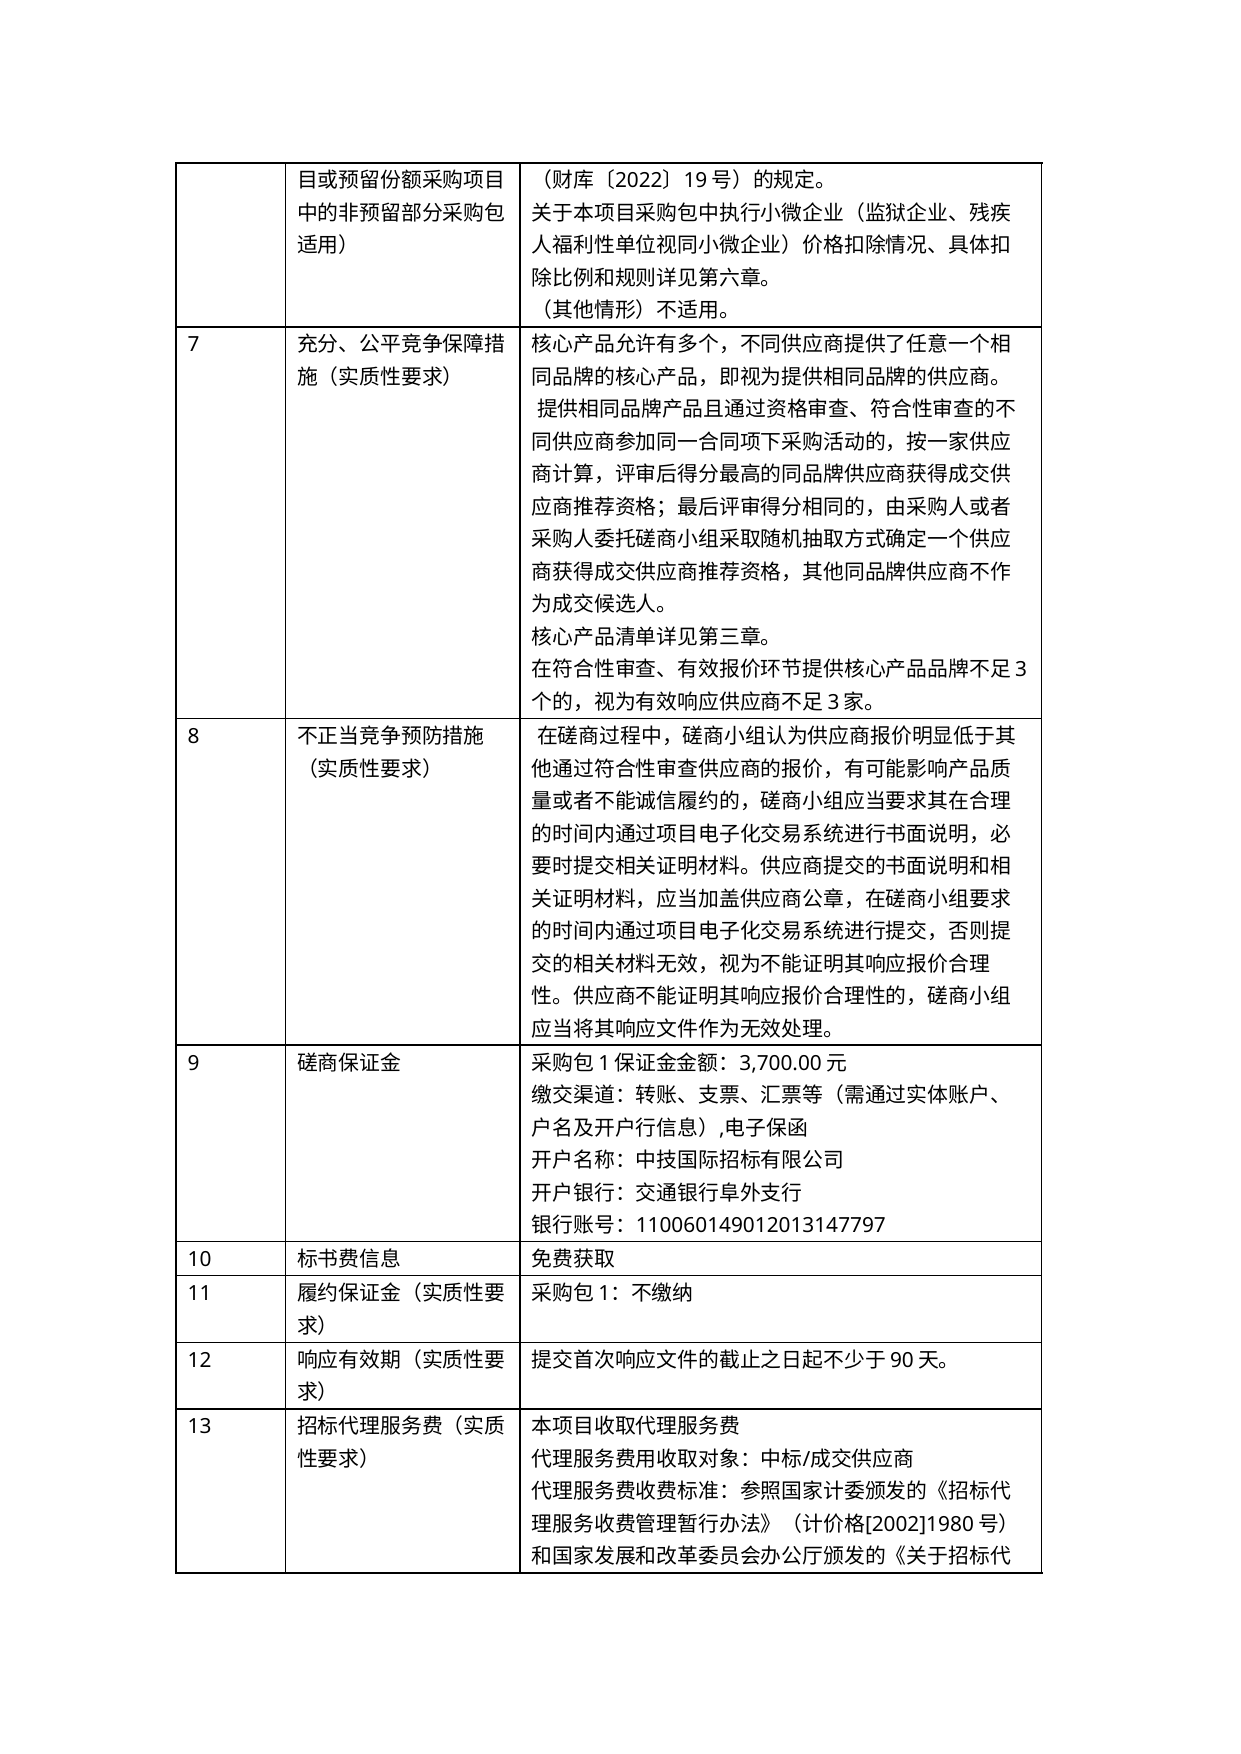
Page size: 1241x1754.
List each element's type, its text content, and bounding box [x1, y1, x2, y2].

table_cell 在磋商过程中，磋商小组认为供应商报价明显低于其他通过符合性审查供应商的报价，有可能影响产品质量或者不能诚信履约的，磋商小组应当要求其在合理的时间内通过项目电子化交易系统进行书面说明，必要时提交相关证明材料。供应商提交的书面说明和相关证明材料，应当加盖供应商公章，在磋商小组要求的时间内通过项目电子化交易系统进行提交，否则提交的相关材料无效，视为不能证明其响应报价合理性。供应商不能证明其响应报价合理性的，磋商小组应当将其响应文件作为无效处理。 [521, 719, 1041, 1044]
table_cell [521, 1410, 1041, 1572]
table_cell 提交首次响应文件的截止之日起不少于90天。 [521, 1343, 1041, 1408]
table_cell 响应有效期（实质性要求） [286, 1343, 519, 1408]
table_cell 充分、公平竞争保障措施（实质性要求） [286, 328, 519, 718]
table_cell 采购包1保证金金额：3,700.00元 缴交渠道：转账、支票、汇票等（需通过实体账户、户名及开户行信息）,电子保函 开户名称：中技国际招标有限公司 开户银行：交通银行阜外支行 银行账号：110060149012013147797 [521, 1046, 1041, 1241]
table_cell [521, 164, 1041, 326]
table_cell 13 [177, 1410, 285, 1572]
table_cell 免费获取 [521, 1242, 1041, 1275]
table_cell 不正当竞争预防措施（实质性要求） [286, 719, 519, 1044]
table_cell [286, 164, 519, 326]
table_cell 12 [177, 1343, 285, 1408]
table_cell 履约保证金（实质性要求） [286, 1276, 519, 1341]
table_cell 磋商保证金 [286, 1046, 519, 1241]
table_cell 核心产品允许有多个，不同供应商提供了任意一个相同品牌的核心产品，即视为提供相同品牌的供应商。 提供相同品牌产品且通过资格审查、符合性审查的不同供应商参加同一合同项下采购活动的，按一家供应商计算，评审后得分最高的同品牌供应商获得成交供应商推荐资格；最后评审得分相同的，由采购人或者采购人委托磋商小组采取随机抽取方式确定一个供应商获得成交供应商推荐资格，其他同品牌供应商不作为成交候选人。 核心产品清单详见第三章。 在符合性审查、有效报价环节提供核心产品品牌不足3个的，视为有效响应供应商不足3家。 [521, 328, 1041, 718]
table_cell 9 [177, 1046, 285, 1241]
table_cell 7 [177, 328, 285, 718]
table_cell 6 [177, 164, 285, 326]
table_cell 采购包1：不缴纳 [521, 1276, 1041, 1341]
table_cell 10 [177, 1242, 285, 1275]
table_cell 招标代理服务费（实质性要求） [286, 1410, 519, 1572]
table_cell 11 [177, 1276, 285, 1341]
table_cell 8 [177, 719, 285, 1044]
table_cell 标书费信息 [286, 1242, 519, 1275]
